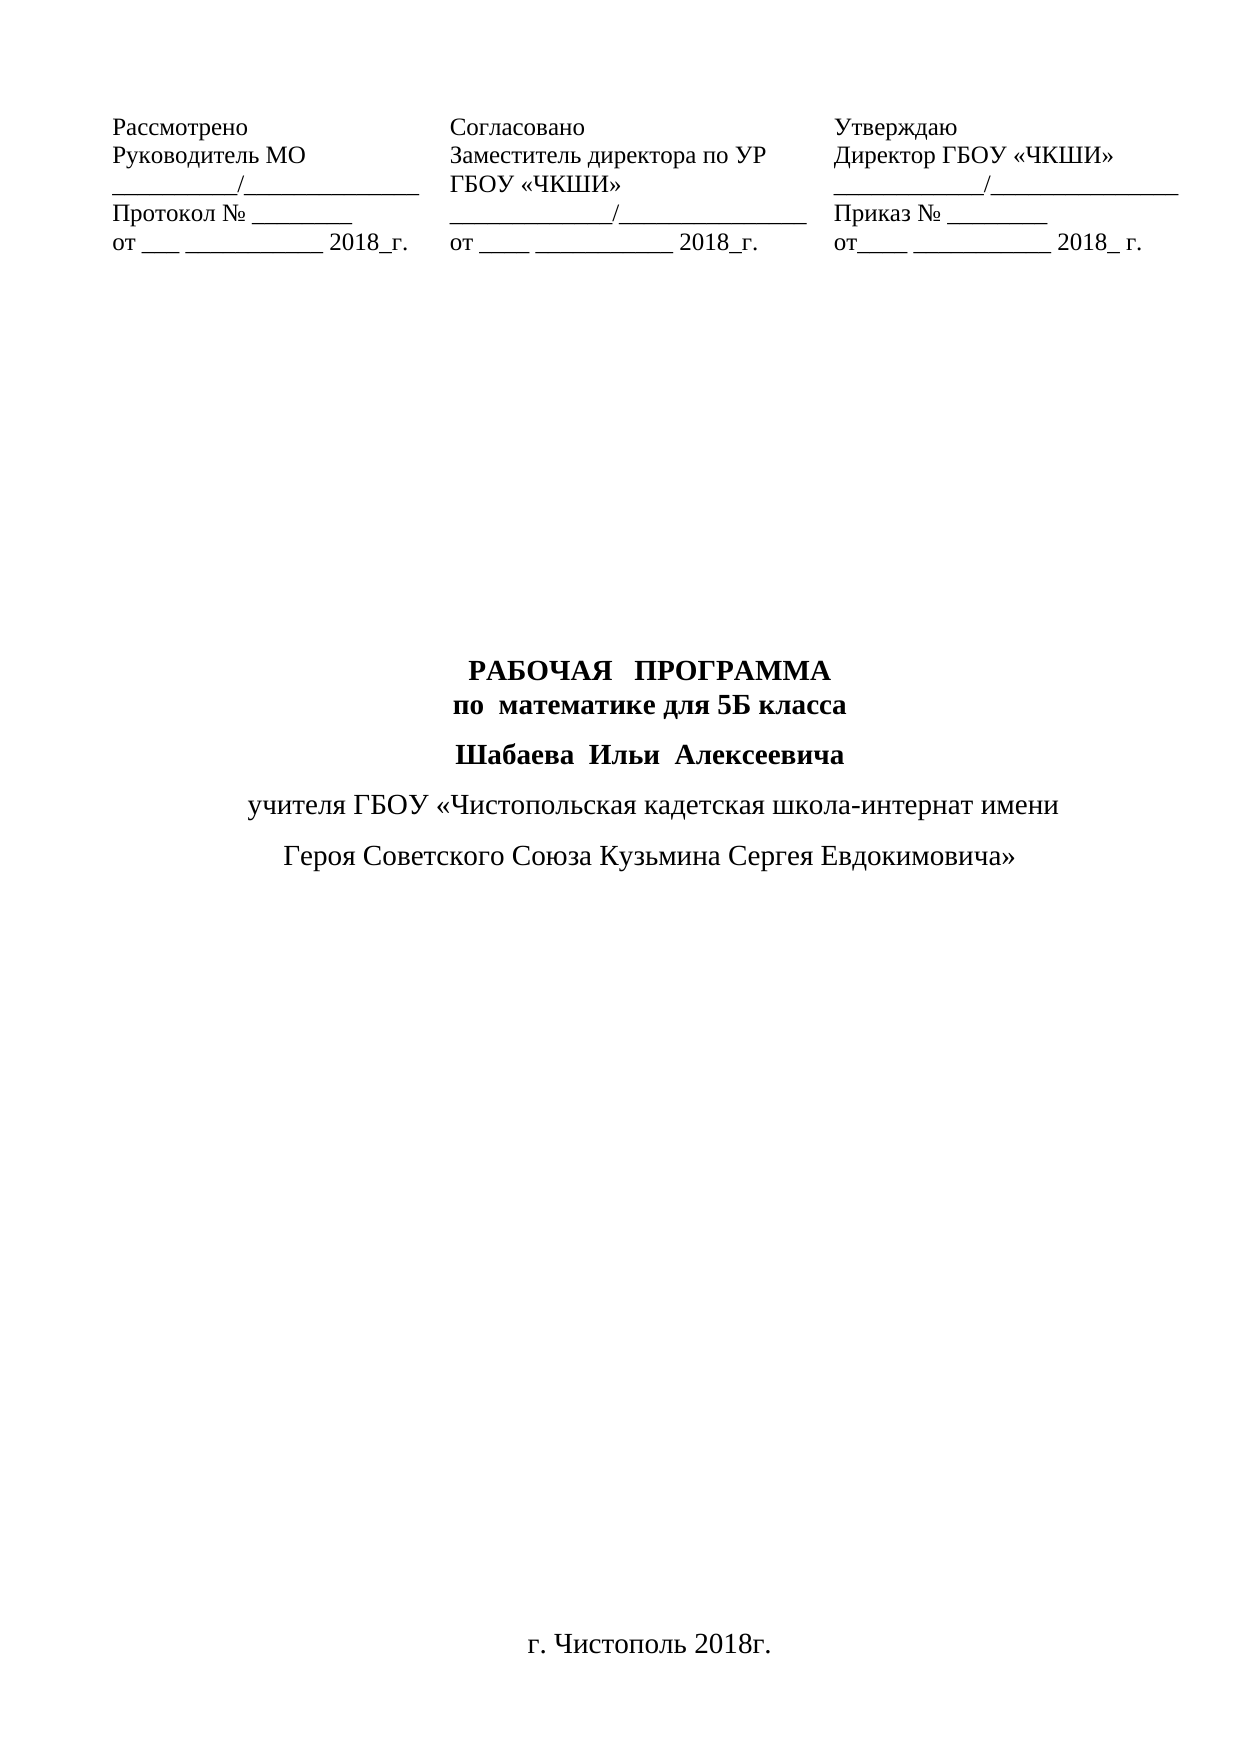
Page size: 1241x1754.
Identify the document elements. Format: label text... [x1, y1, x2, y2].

text Шабаева Ильи Алексеевича [118, 737, 1181, 771]
text по математике для 5Б класса [118, 687, 1181, 720]
text Героя Советского Союза Кузьмина Сергея Евдокимовича» [118, 838, 1181, 871]
text г. Чистополь 2018г. [118, 1626, 1181, 1659]
text учителя ГБОУ «Чистопольская кадетская школа-интернат имени [118, 787, 1181, 821]
table_header Согласовано Заместитель директора по УР ГБОУ «ЧКШИ» _____________/_______________ от ____ ___________ 2018_г. [438, 112, 822, 284]
table_header Рассмотрено Руководитель МО __________/______________ Протокол № ________ от ___ ___________ 2018_г. [101, 112, 438, 284]
table_header Утверждаю Директор ГБОУ «ЧКШИ» ____________/_______________ Приказ № ________ от____ ___________ 2018_ г. [823, 112, 1198, 284]
text РАБОЧАЯ ПРОГРАММА [118, 653, 1181, 687]
